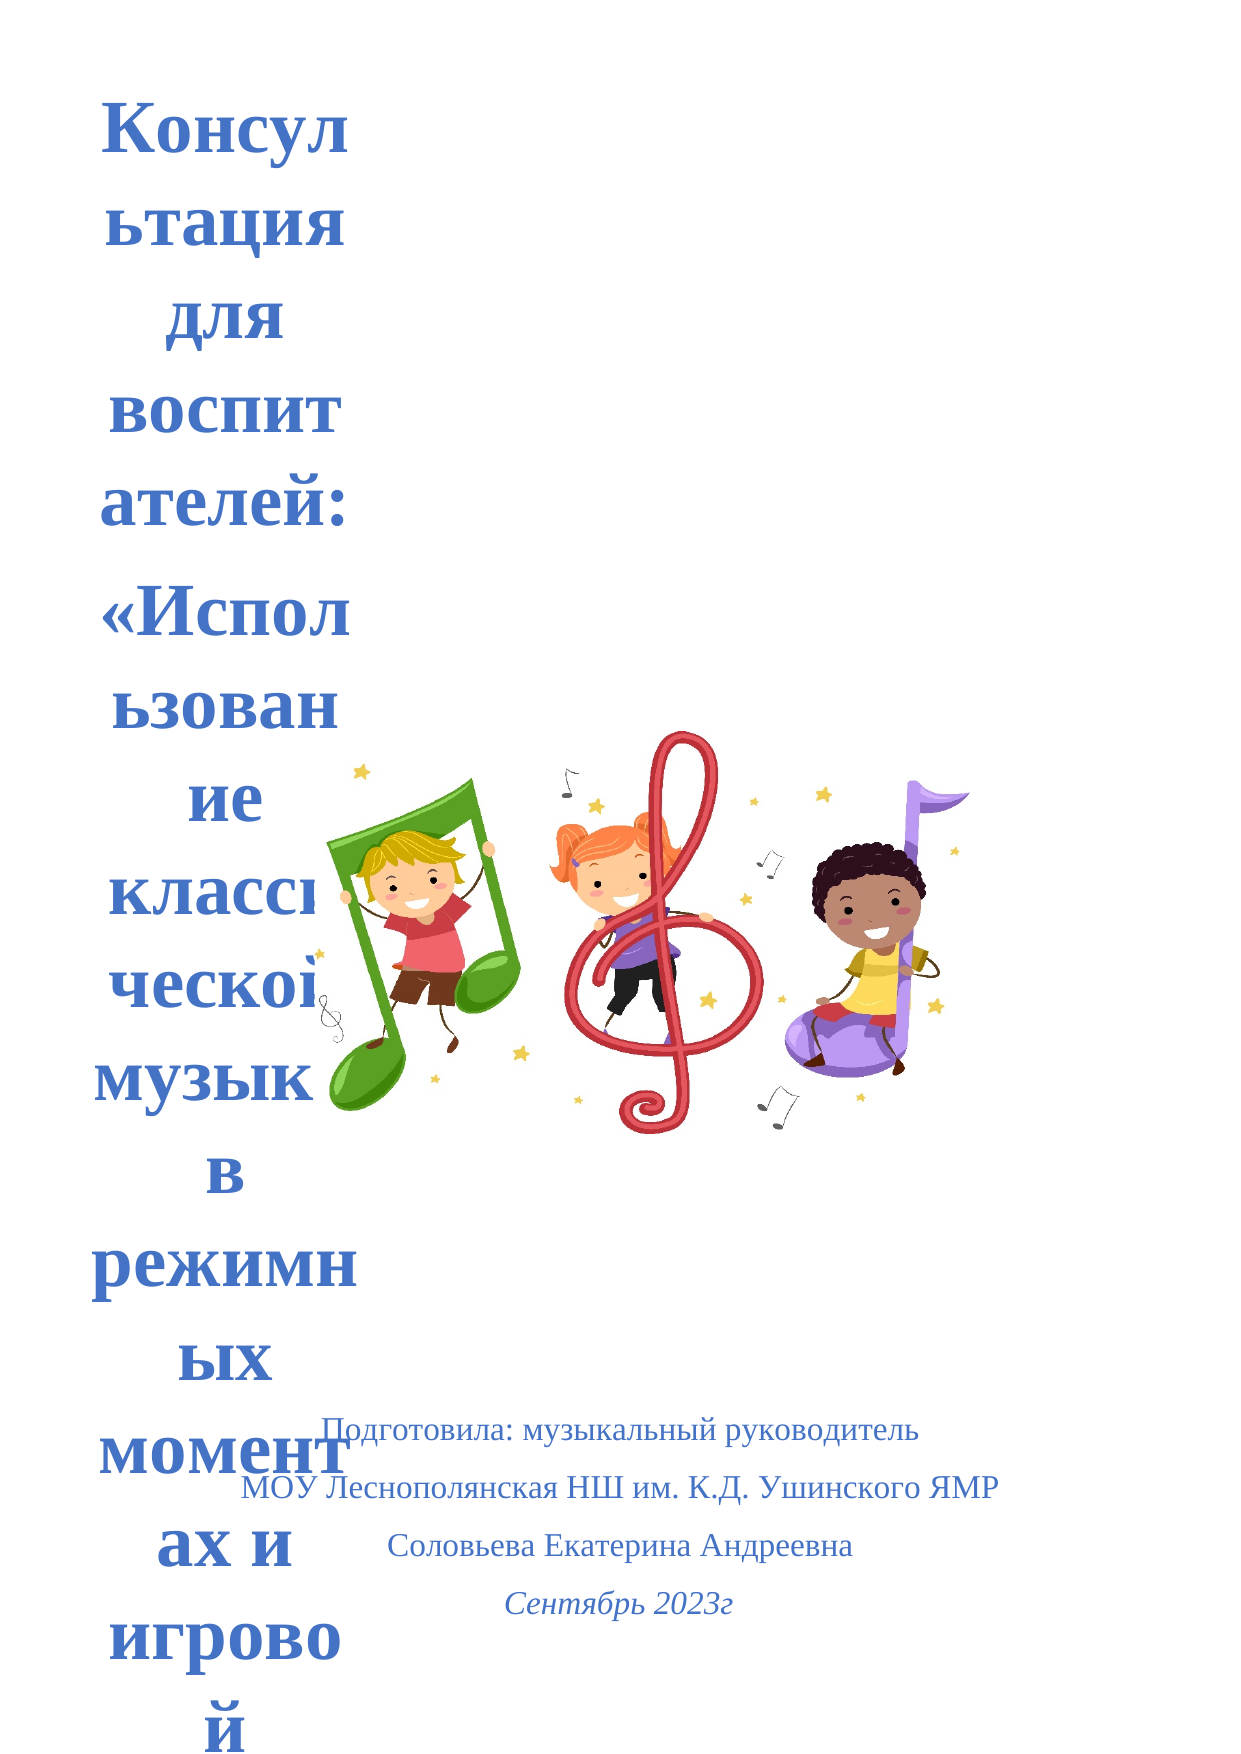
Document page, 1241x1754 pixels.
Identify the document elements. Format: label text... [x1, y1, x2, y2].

text Сентябрь 2023г [75, 1583, 1165, 1622]
text Соловьева Екатерина Андреевна [75, 1526, 1165, 1564]
text Подготовила: музыкальный руководитель [75, 1409, 1165, 1448]
picture [314, 731, 970, 1134]
text МОУ Леснополянская НШ им. К.Д. Ушинского ЯМР [75, 1467, 1165, 1506]
